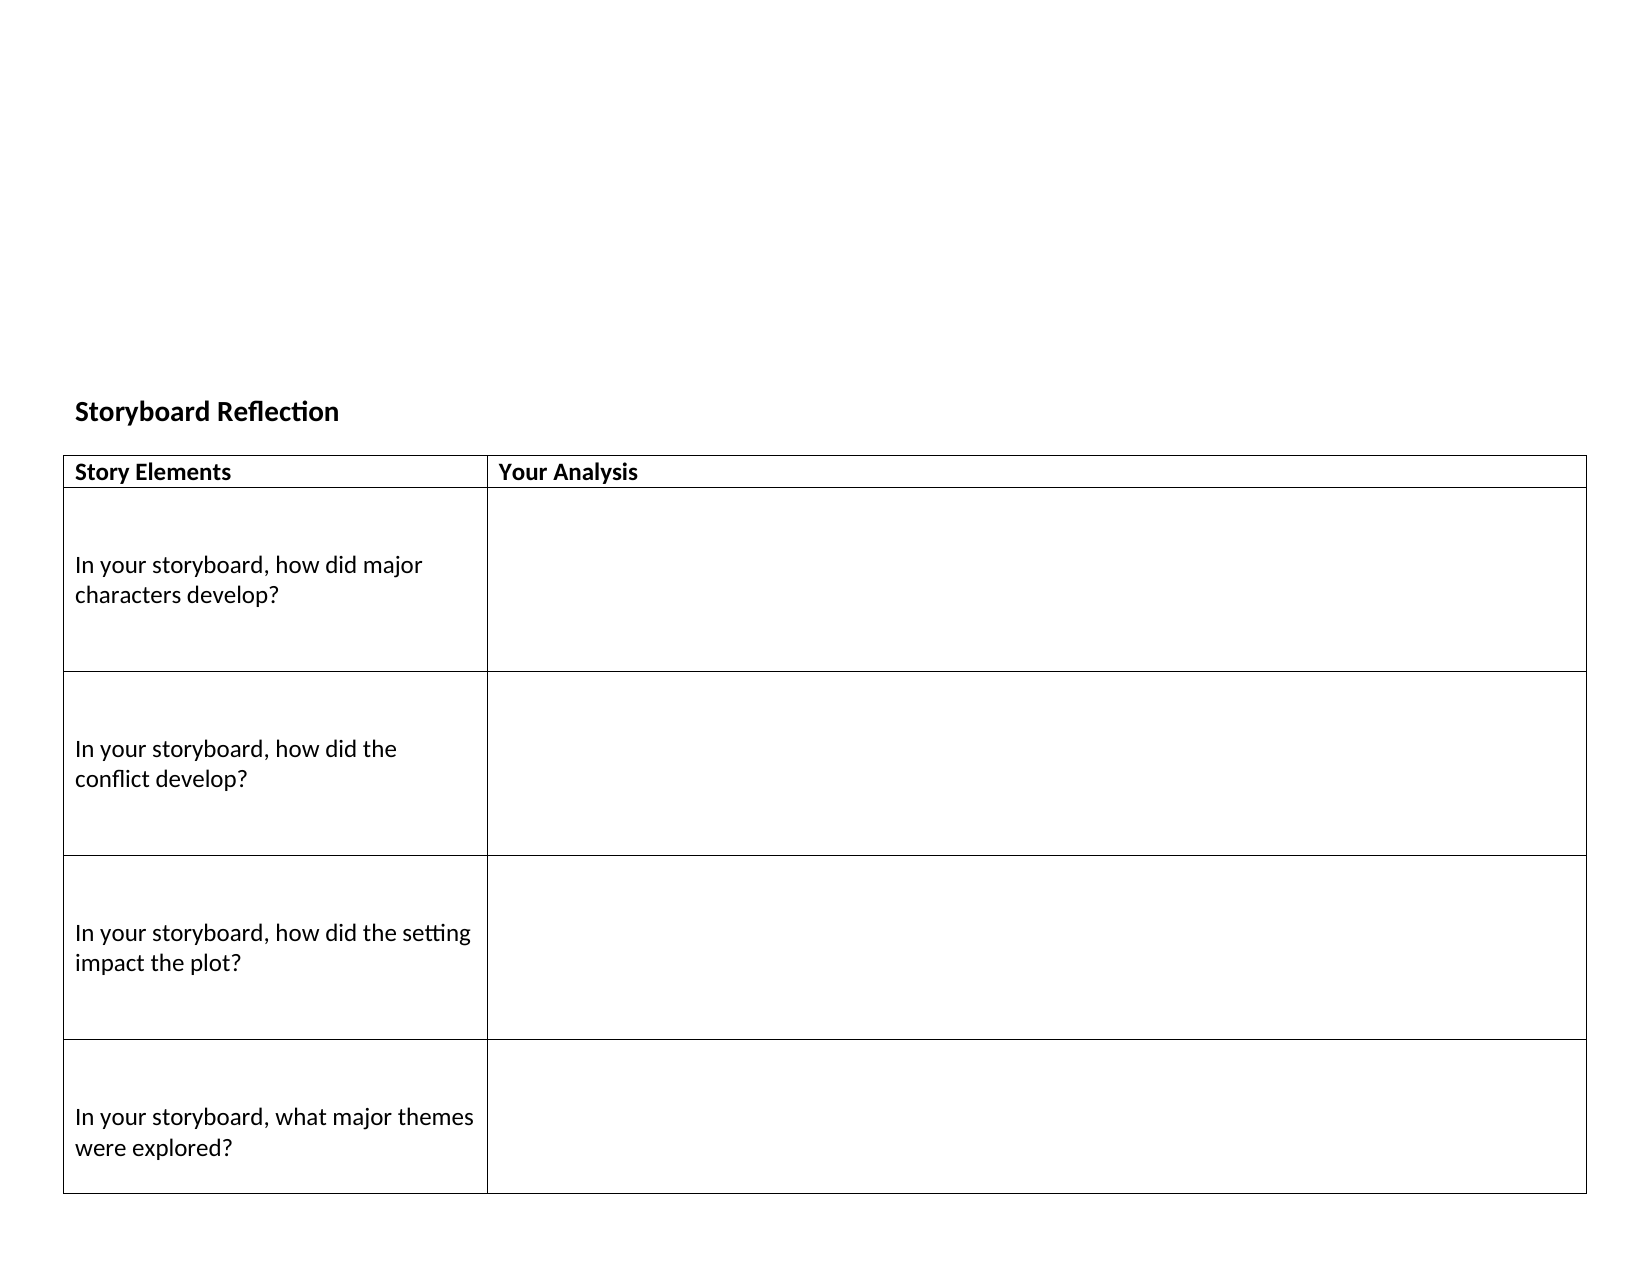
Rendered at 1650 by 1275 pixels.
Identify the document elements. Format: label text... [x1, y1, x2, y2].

table_header Story Elements [64, 456, 487, 487]
table_cell In your storyboard, how did major characters develop? [64, 488, 487, 671]
table_cell [488, 488, 1586, 671]
table_cell [488, 856, 1586, 1039]
table_cell [488, 672, 1586, 855]
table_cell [64, 1040, 487, 1193]
table_cell [488, 1040, 1586, 1193]
table_cell In your storyboard, how did the conflict develop? [64, 672, 487, 855]
table_cell In your storyboard, how did the setting impact the plot? [64, 856, 487, 1039]
table_header Your Analysis [488, 456, 1586, 487]
text Storyboard Reflection [75, 393, 1575, 429]
